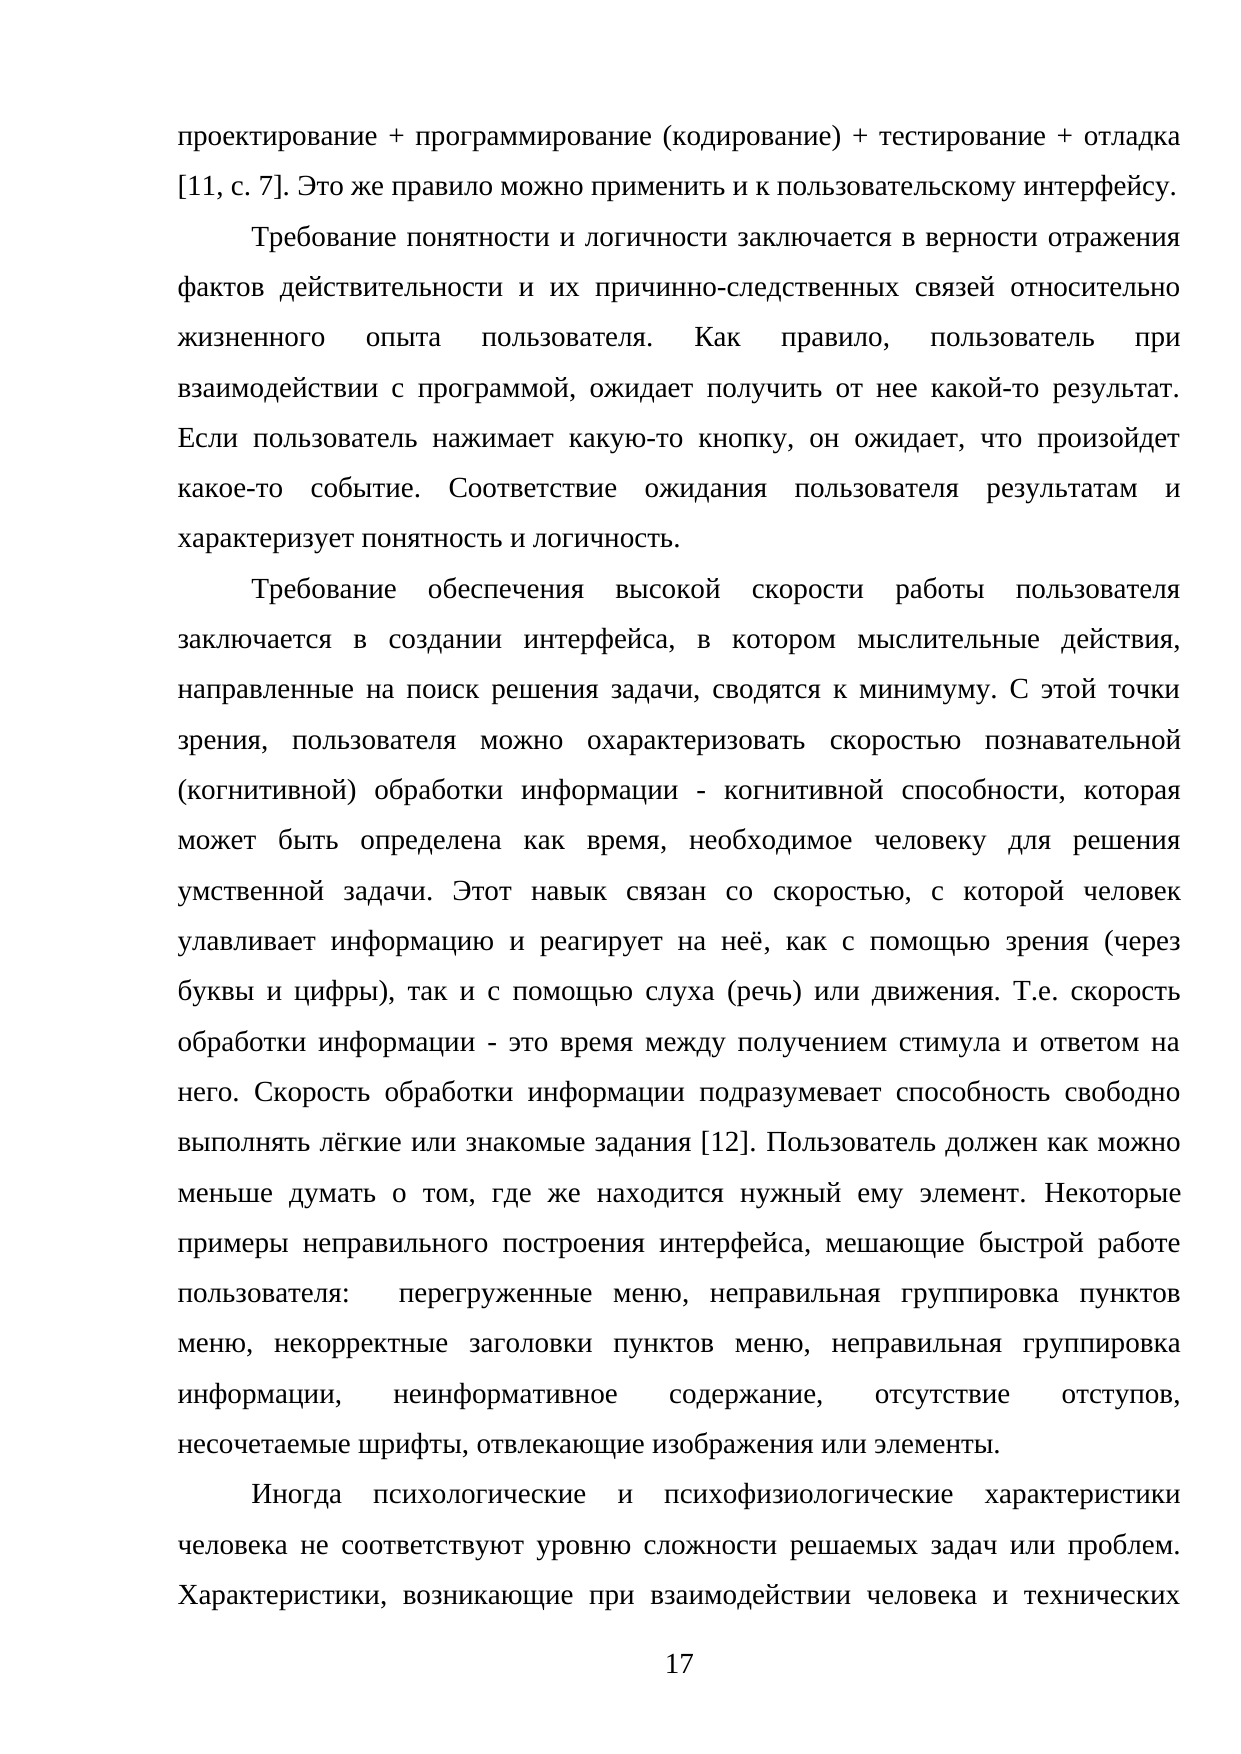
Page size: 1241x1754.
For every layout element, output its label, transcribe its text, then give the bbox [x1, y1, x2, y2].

text Требование понятности и логичности заключается в верности отражения фактов действительности и их причинно-следственных связей относительно жизненного опыта пользователя. Как правило, пользователь при взаимодействии с программой, ожидает получить от нее какой-то результат. Если пользователь нажимает какую-то кнопку, он ожидает, что произойдет какое-то событие. Соответствие ожидания пользователя результатам и характеризует понятность и логичность. [177, 219, 1181, 554]
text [177, 118, 1181, 202]
text Требование обеспечения высокой скорости работы пользователя заключается в создании интерфейса, в котором мыслительные действия, направленные на поиск решения задачи, сводятся к минимуму. С этой точки зрения, пользователя можно охарактеризовать скоростью познавательной (когнитивной) обработки информации - когнитивной способности, которая может быть определена как время, необходимое человеку для решения умственной задачи. Этот навык связан со скоростью, с которой человек улавливает информацию и реагирует на неё, как с помощью зрения (через буквы и цифры), так и с помощью слуха (речь) или движения. Т.е. скорость обработки информации - это время между получением стимула и ответом на него. Скорость обработки информации подразумевает способность свободно выполнять лёгкие или знакомые задания [12]. Пользователь должен как можно меньше думать о том, где же находится нужный ему элемент. Некоторые примеры неправильного построения интерфейса, мешающие быстрой работе пользователя: перегруженные меню, неправильная группировка пунктов меню, некорректные заголовки пунктов меню, неправильная группировка информации, неинформативное содержание, отсутствие отступов, несочетаемые шрифты, отвлекающие изображения или элементы. [177, 571, 1181, 1460]
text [177, 1477, 1181, 1611]
